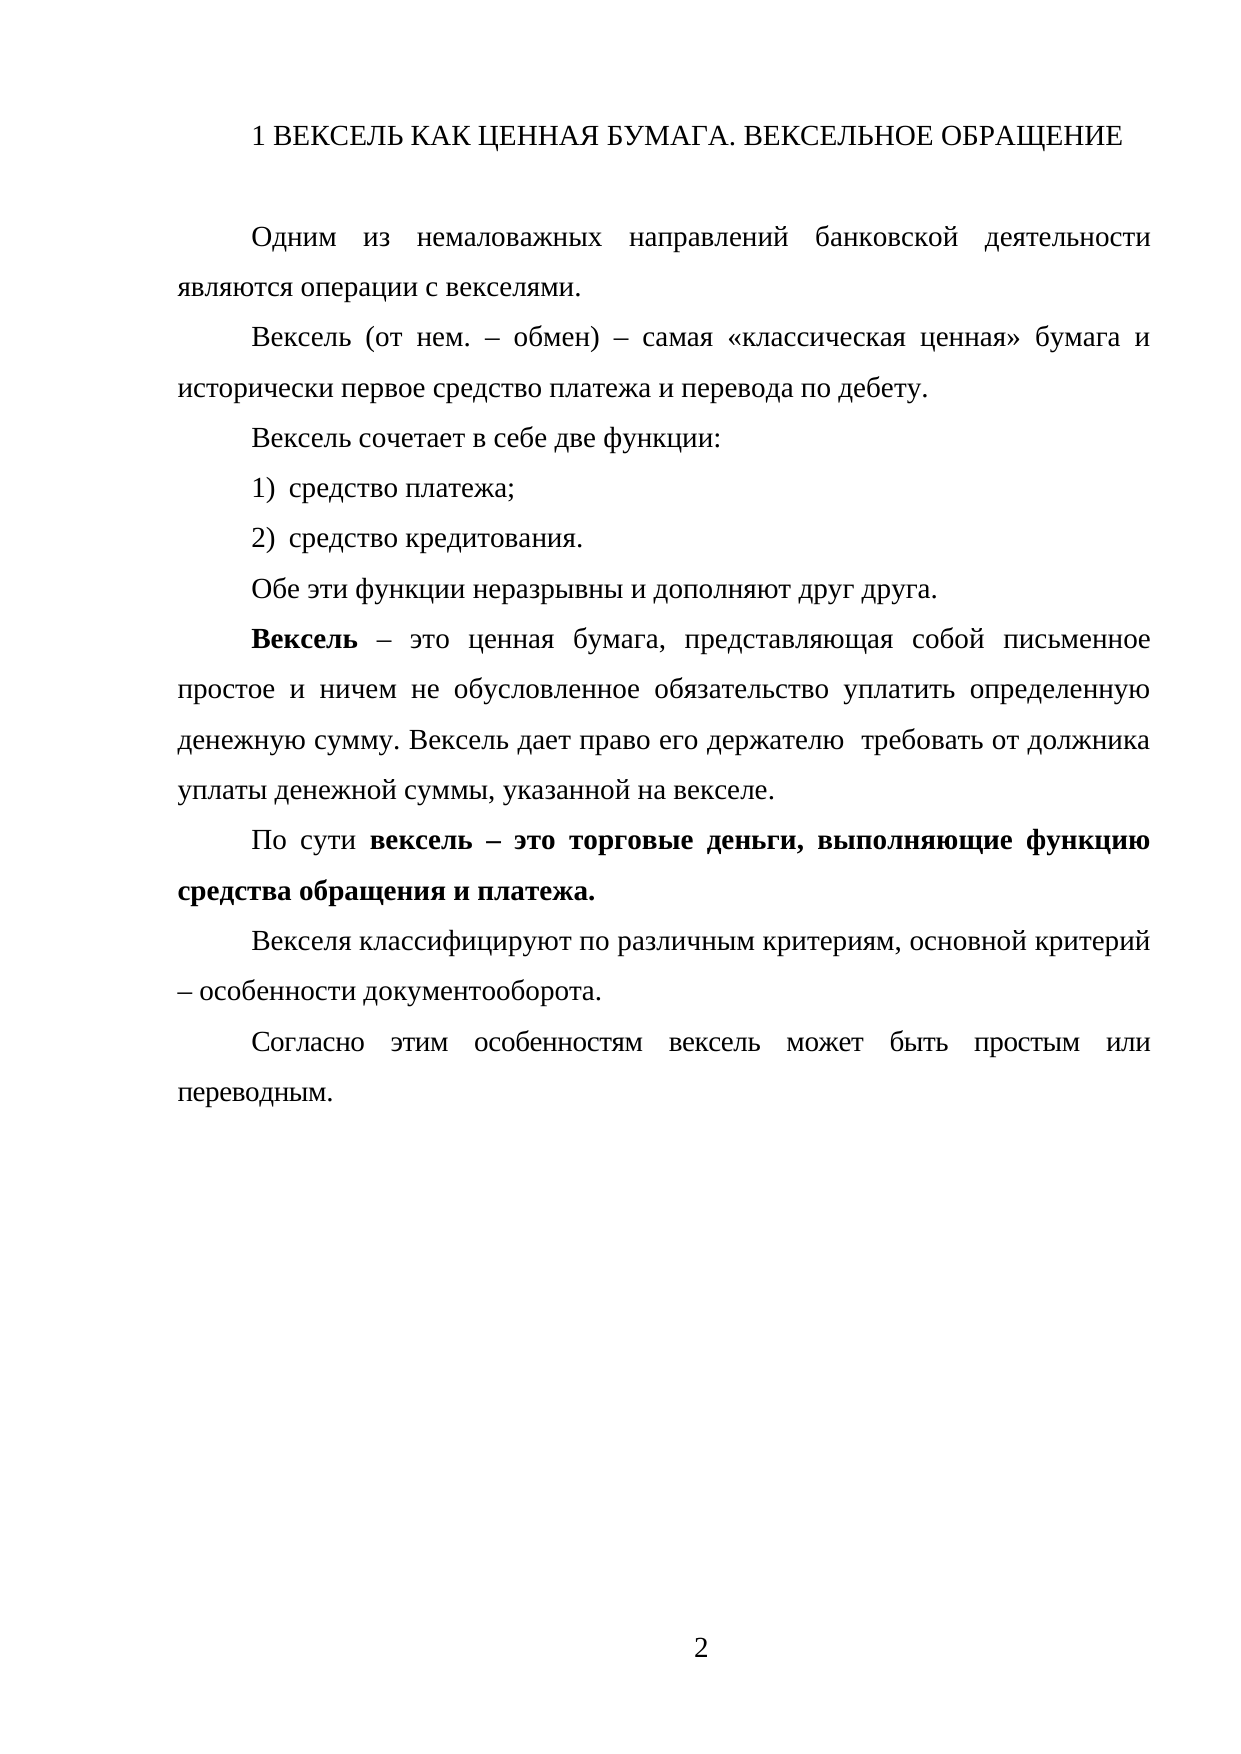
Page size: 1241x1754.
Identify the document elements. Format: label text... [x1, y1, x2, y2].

text По сути вексель – это торговые деньги, выполняющие функцию средства обращения и платежа. [177, 822, 1152, 906]
text Вексель – это ценная бумага, представляющая собой письменное простое и ничем не обусловленное обязательство уплатить определенную денежную сумму. Вексель дает право его держателю требовать от должника уплаты денежной суммы, указанной на векселе. [177, 621, 1152, 806]
list средство платежа; [177, 470, 1152, 504]
text Векселя классифицируют по различным критериям, основной критерий – особенности документооборота. [177, 923, 1152, 1007]
text Вексель сочетает в себе две функции: [177, 420, 1152, 453]
text Вексель (от нем. – обмен) – самая «классическая ценная» бумага и исторически первое средство платежа и перевода по дебету. [177, 319, 1152, 403]
text Одним из немаловажных направлений банковской деятельности являются операции с векселями. [177, 219, 1152, 303]
list средство кредитования. [177, 521, 1152, 554]
text Обе эти функции неразрывны и дополняют друг друга. [177, 571, 1152, 604]
text 1 ВЕКСЕЛЬ КАК ЦЕННАЯ БУМАГА. ВЕКСЕЛЬНОЕ ОБРАЩЕНИЕ [177, 118, 1152, 152]
text Согласно этим особенностям вексель может быть простым или переводным. [177, 1024, 1152, 1108]
